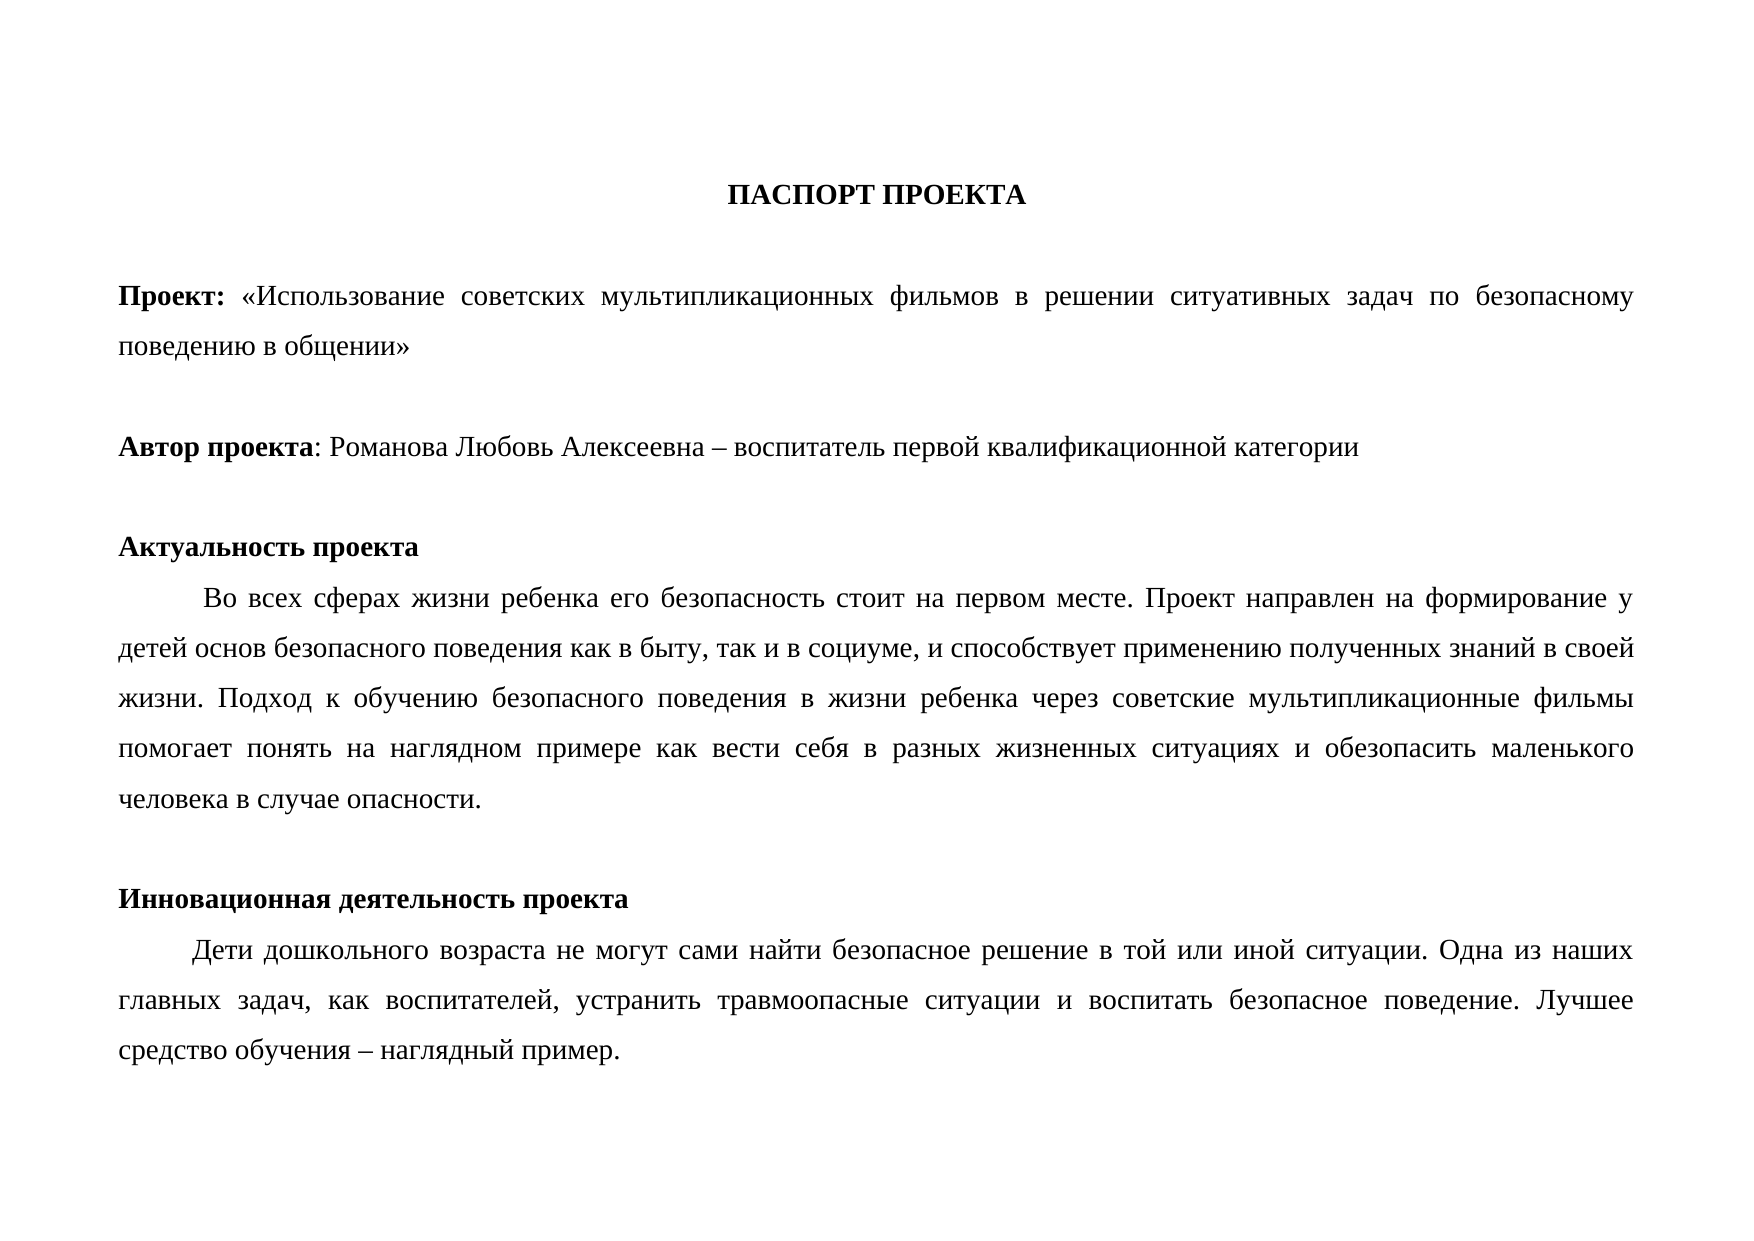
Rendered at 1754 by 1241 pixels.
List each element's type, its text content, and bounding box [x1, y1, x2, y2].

text Дети дошкольного возраста не могут сами найти безопасное решение в той или иной ситуации. Одна из наших главных задач, как воспитателей, устранить травмоопасные ситуации и воспитать безопасное поведение. Лучшее средство обучения – наглядный пример. [118, 932, 1636, 1066]
text Актуальность проекта [118, 529, 1636, 563]
text ПАСПОРТ ПРОЕКТА [118, 177, 1636, 211]
text Инновационная деятельность проекта [118, 882, 1636, 915]
text Проект: «Использование советских мультипликационных фильмов в решении ситуативных задач по безопасному поведению в общении» [118, 278, 1636, 362]
text Во всех сферах жизни ребенка его безопасность стоит на первом месте. Проект направлен на формирование у детей основ безопасного поведения как в быту, так и в социуме, и способствует применению полученных знаний в своей жизни. Подход к обучению безопасного поведения в жизни ребенка через советские мультипликационные фильмы помогает понять на наглядном примере как вести себя в разных жизненных ситуациях и обезопасить маленького человека в случае опасности. [118, 580, 1636, 814]
text Автор проекта: Романова Любовь Алексеевна – воспитатель первой квалификационной категории [118, 429, 1636, 462]
